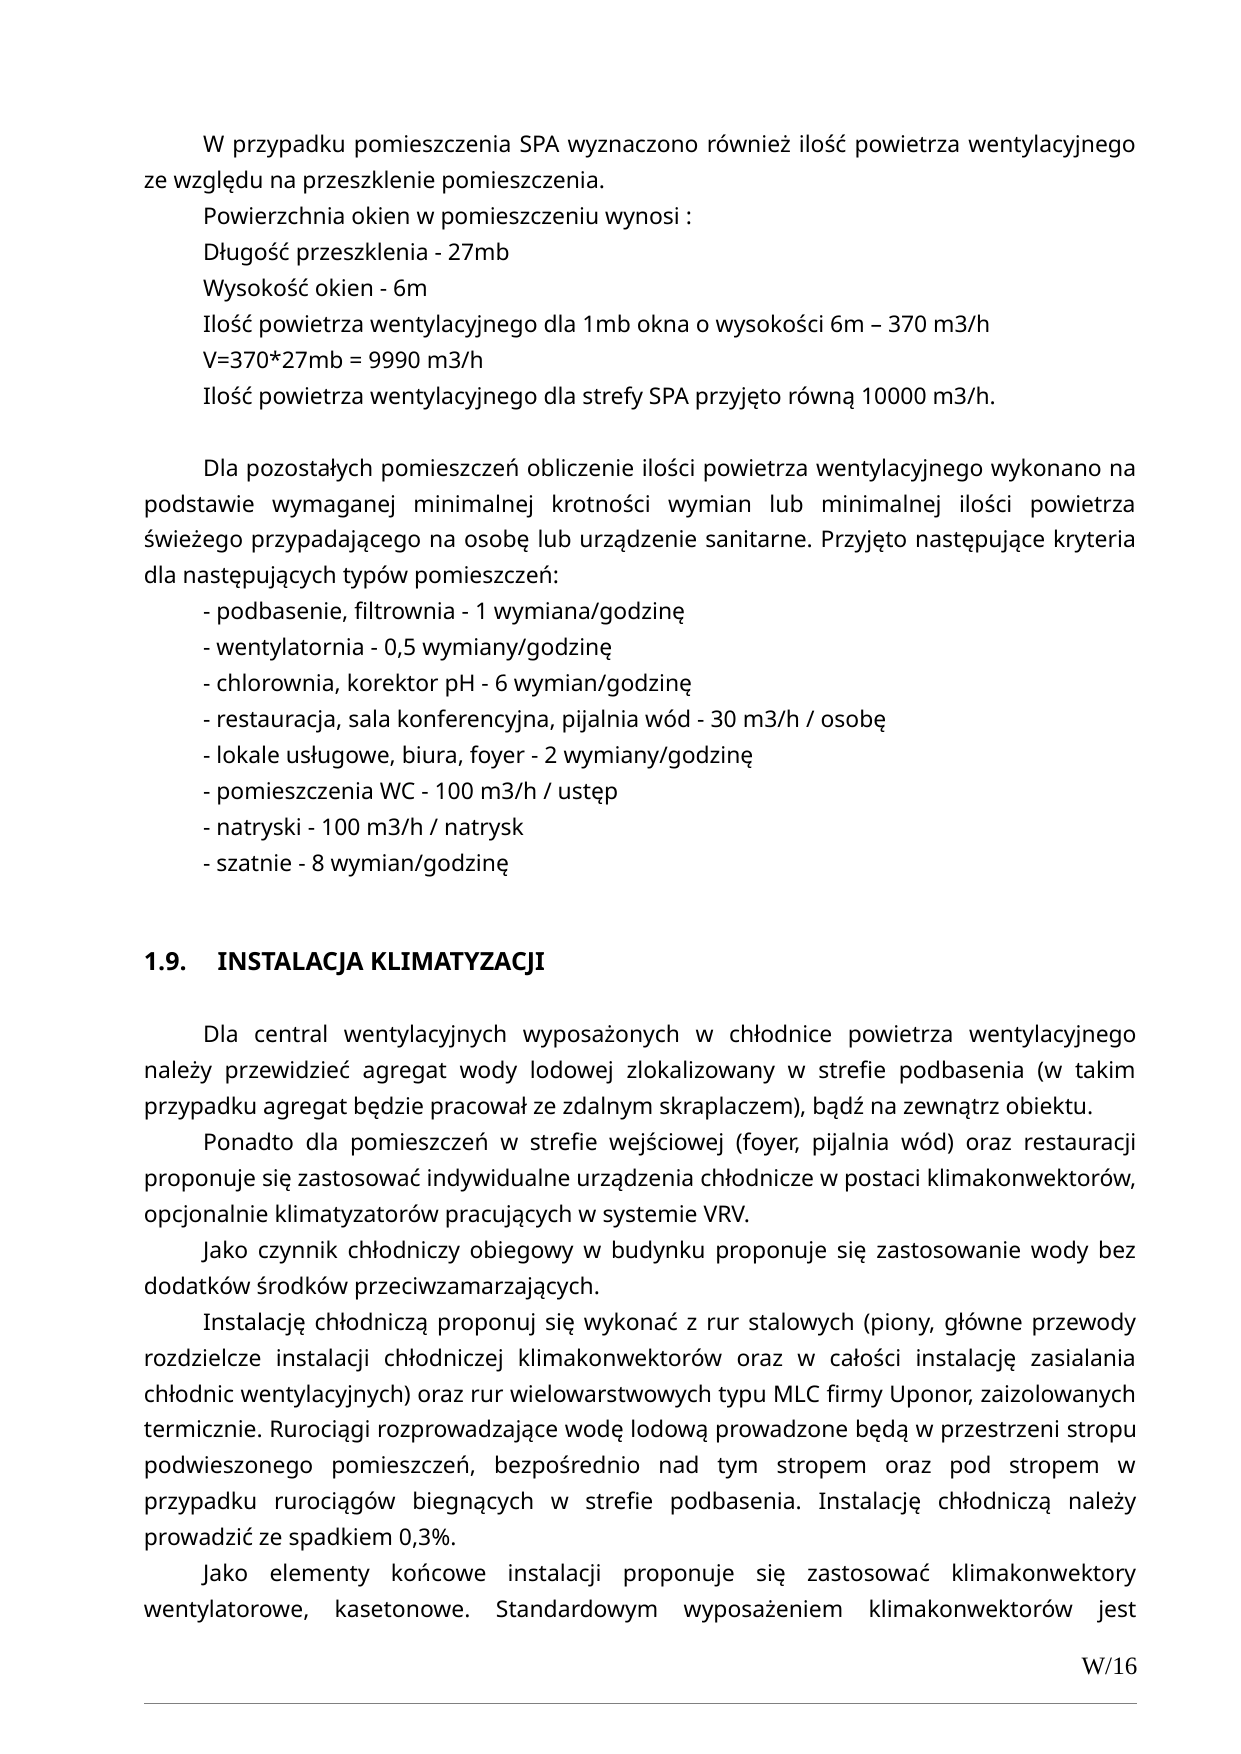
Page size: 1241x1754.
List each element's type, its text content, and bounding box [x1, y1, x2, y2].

text V=370*27mb = 9990 m3/h [144, 344, 1137, 375]
text - natryski - 100 m3/h / natrysk [144, 811, 1137, 842]
text - restauracja, sala konferencyjna, pijalnia wód - 30 m3/h / osobę [144, 703, 1137, 734]
text - wentylatornia - 0,5 wymiany/godzinę [144, 631, 1137, 662]
text Ilość powietrza wentylacyjnego dla 1mb okna o wysokości 6m – 370 m3/h [144, 308, 1137, 339]
text - podbasenie, filtrownia - 1 wymiana/godzinę [144, 595, 1137, 627]
text W przypadku pomieszczenia SPA wyznaczono również ilość powietrza wentylacyjnego ze względu na przeszklenie pomieszczenia. [144, 128, 1137, 195]
text - szatnie - 8 wymian/godzinę [144, 847, 1137, 878]
text - chlorownia, korektor pH - 6 wymian/godzinę [144, 667, 1137, 698]
text Instalację chłodniczą proponuj się wykonać z rur stalowych (piony, główne przewody rozdzielcze instalacji chłodniczej klimakonwektorów oraz w całości instalację zasialania chłodnic wentylacyjnych) oraz rur wielowarstwowych typu MLC firmy Uponor, zaizolowanych termicznie. Rurociągi rozprowadzające wodę lodową prowadzone będą w przestrzeni stropu podwieszonego pomieszczeń, bezpośrednio nad tym stropem oraz pod stropem w przypadku rurociągów biegnących w strefie podbasenia. Instalację chłodniczą należy prowadzić ze spadkiem 0,3%. [144, 1306, 1137, 1552]
text Powierzchnia okien w pomieszczeniu wynosi : [144, 200, 1137, 231]
text Dla pozostałych pomieszczeń obliczenie ilości powietrza wentylacyjnego wykonano na podstawie wymaganej minimalnej krotności wymian lub minimalnej ilości powietrza świeżego przypadającego na osobę lub urządzenie sanitarne. Przyjęto następujące kryteria dla następujących typów pomieszczeń: [144, 452, 1137, 591]
text - pomieszczenia WC - 100 m3/h / ustęp [144, 775, 1137, 806]
text Wysokość okien - 6m [144, 272, 1137, 303]
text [144, 1557, 1137, 1624]
text Ilość powietrza wentylacyjnego dla strefy SPA przyjęto równą 10000 m3/h. [144, 380, 1137, 411]
subtitle 1.9. INSTALACJA KLIMATYZACJI [144, 944, 1137, 978]
text - lokale usługowe, biura, foyer - 2 wymiany/godzinę [144, 739, 1137, 770]
text Dla central wentylacyjnych wyposażonych w chłodnice powietrza wentylacyjnego należy przewidzieć agregat wody lodowej zlokalizowany w strefie podbasenia (w takim przypadku agregat będzie pracował ze zdalnym skraplaczem), bądź na zewnątrz obiektu. [144, 1018, 1137, 1121]
text Ponadto dla pomieszczeń w strefie wejściowej (foyer, pijalnia wód) oraz restauracji proponuje się zastosować indywidualne urządzenia chłodnicze w postaci klimakonwektorów, opcjonalnie klimatyzatorów pracujących w systemie VRV. [144, 1126, 1137, 1229]
text Jako czynnik chłodniczy obiegowy w budynku proponuje się zastosowanie wody bez dodatków środków przeciwzamarzających. [144, 1234, 1137, 1301]
text Długość przeszklenia - 27mb [144, 236, 1137, 267]
